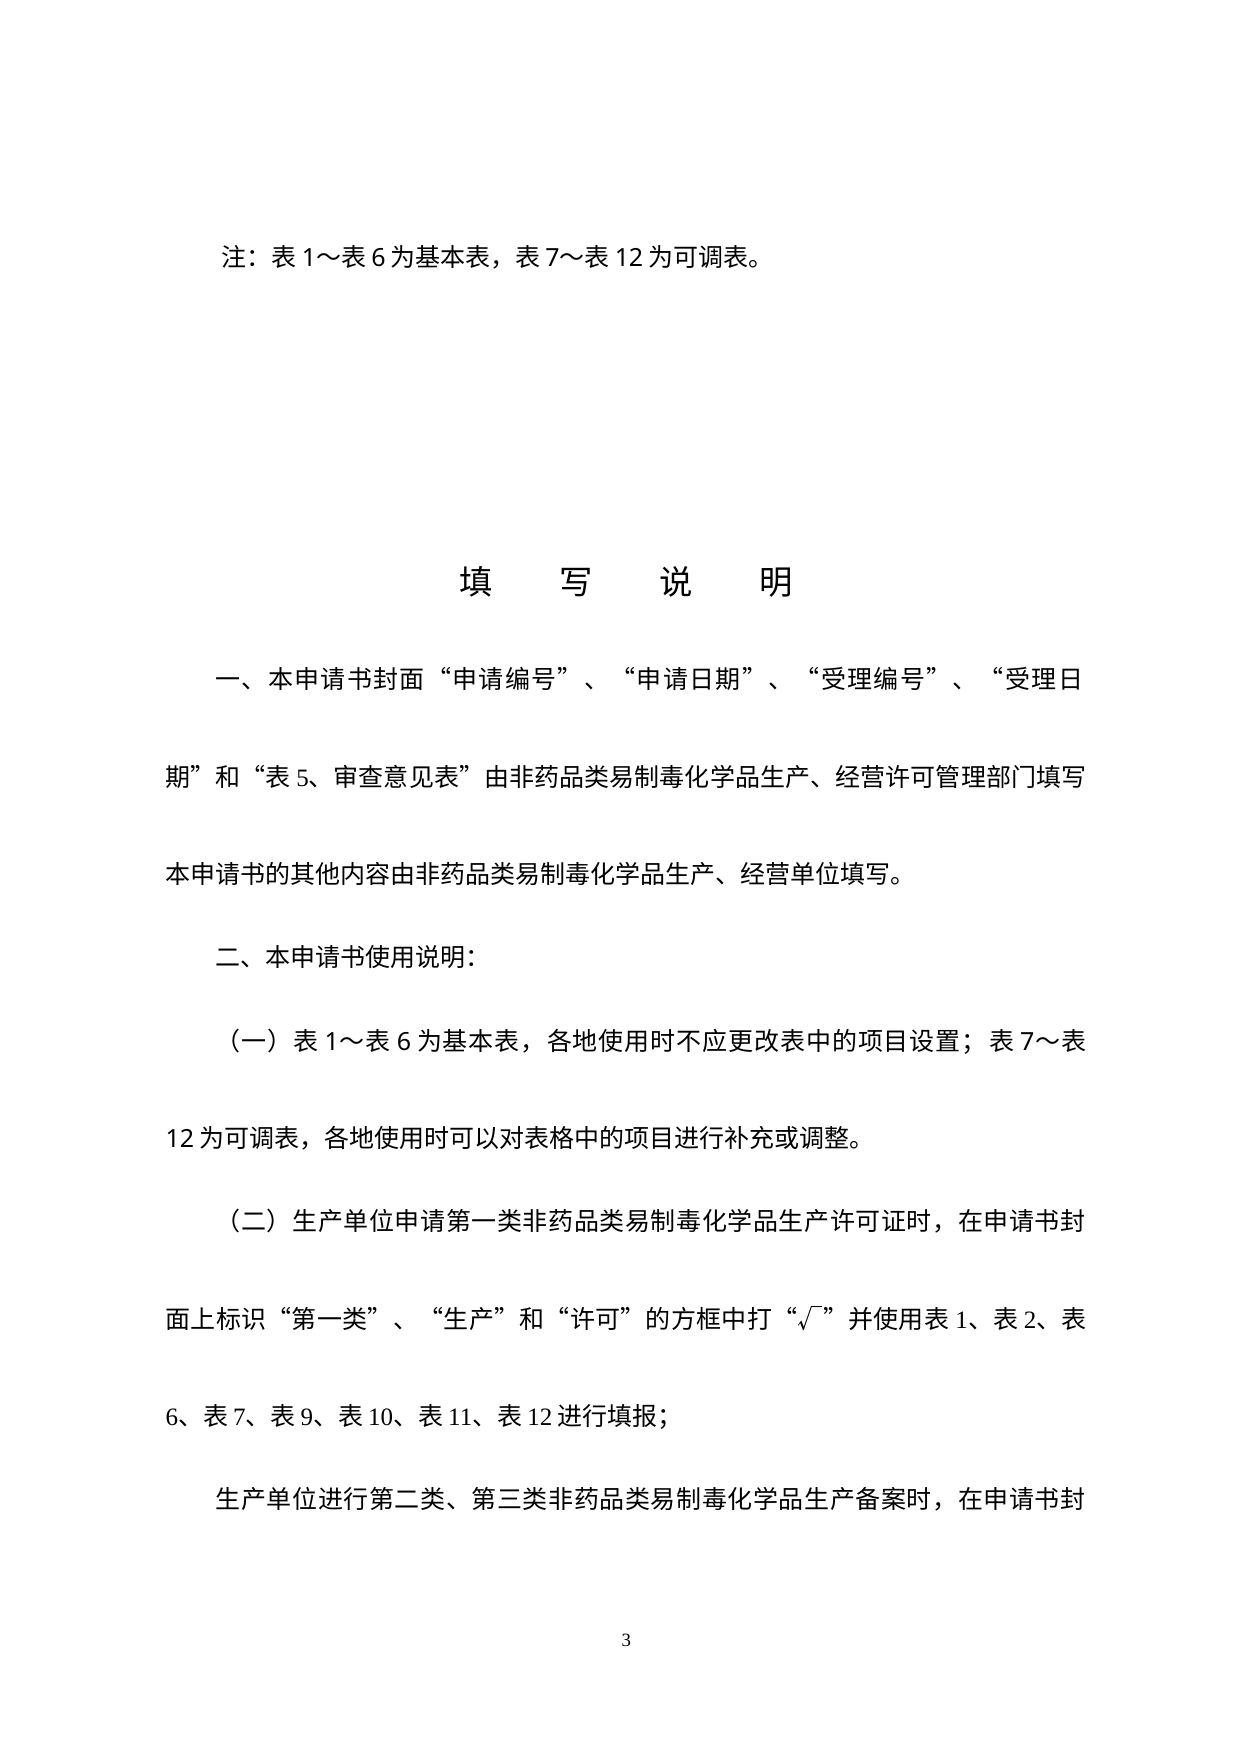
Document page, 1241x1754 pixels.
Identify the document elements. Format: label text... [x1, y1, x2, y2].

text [165, 1465, 1087, 1530]
text 注：表1～表6为基本表，表7～表12为可调表。 [222, 223, 1087, 288]
text （二）生产单位申请第一类非药品类易制毒化学品生产许可证时，在申请书封面上标识“第一类”、“生产”和“许可”的方框中打“√”并使用表1、表2、表6、表7、表9、表10、表11、表12进行填报； [165, 1187, 1087, 1447]
text 一、本申请书封面“申请编号”、“申请日期”、“受理编号”、“受理日期”和“表5、审查意见表”由非药品类易制毒化学品生产、经营许可管理部门填写，本申请书的其他内容由非药品类易制毒化学品生产、经营单位填写。 [165, 645, 1087, 905]
text （一）表1～表6为基本表，各地使用时不应更改表中的项目设置；表7～表12为可调表，各地使用时可以对表格中的项目进行补充或调整。 [165, 1007, 1087, 1169]
text 填 写 说 明 [165, 548, 1087, 613]
text 二、本申请书使用说明： [165, 923, 1087, 988]
